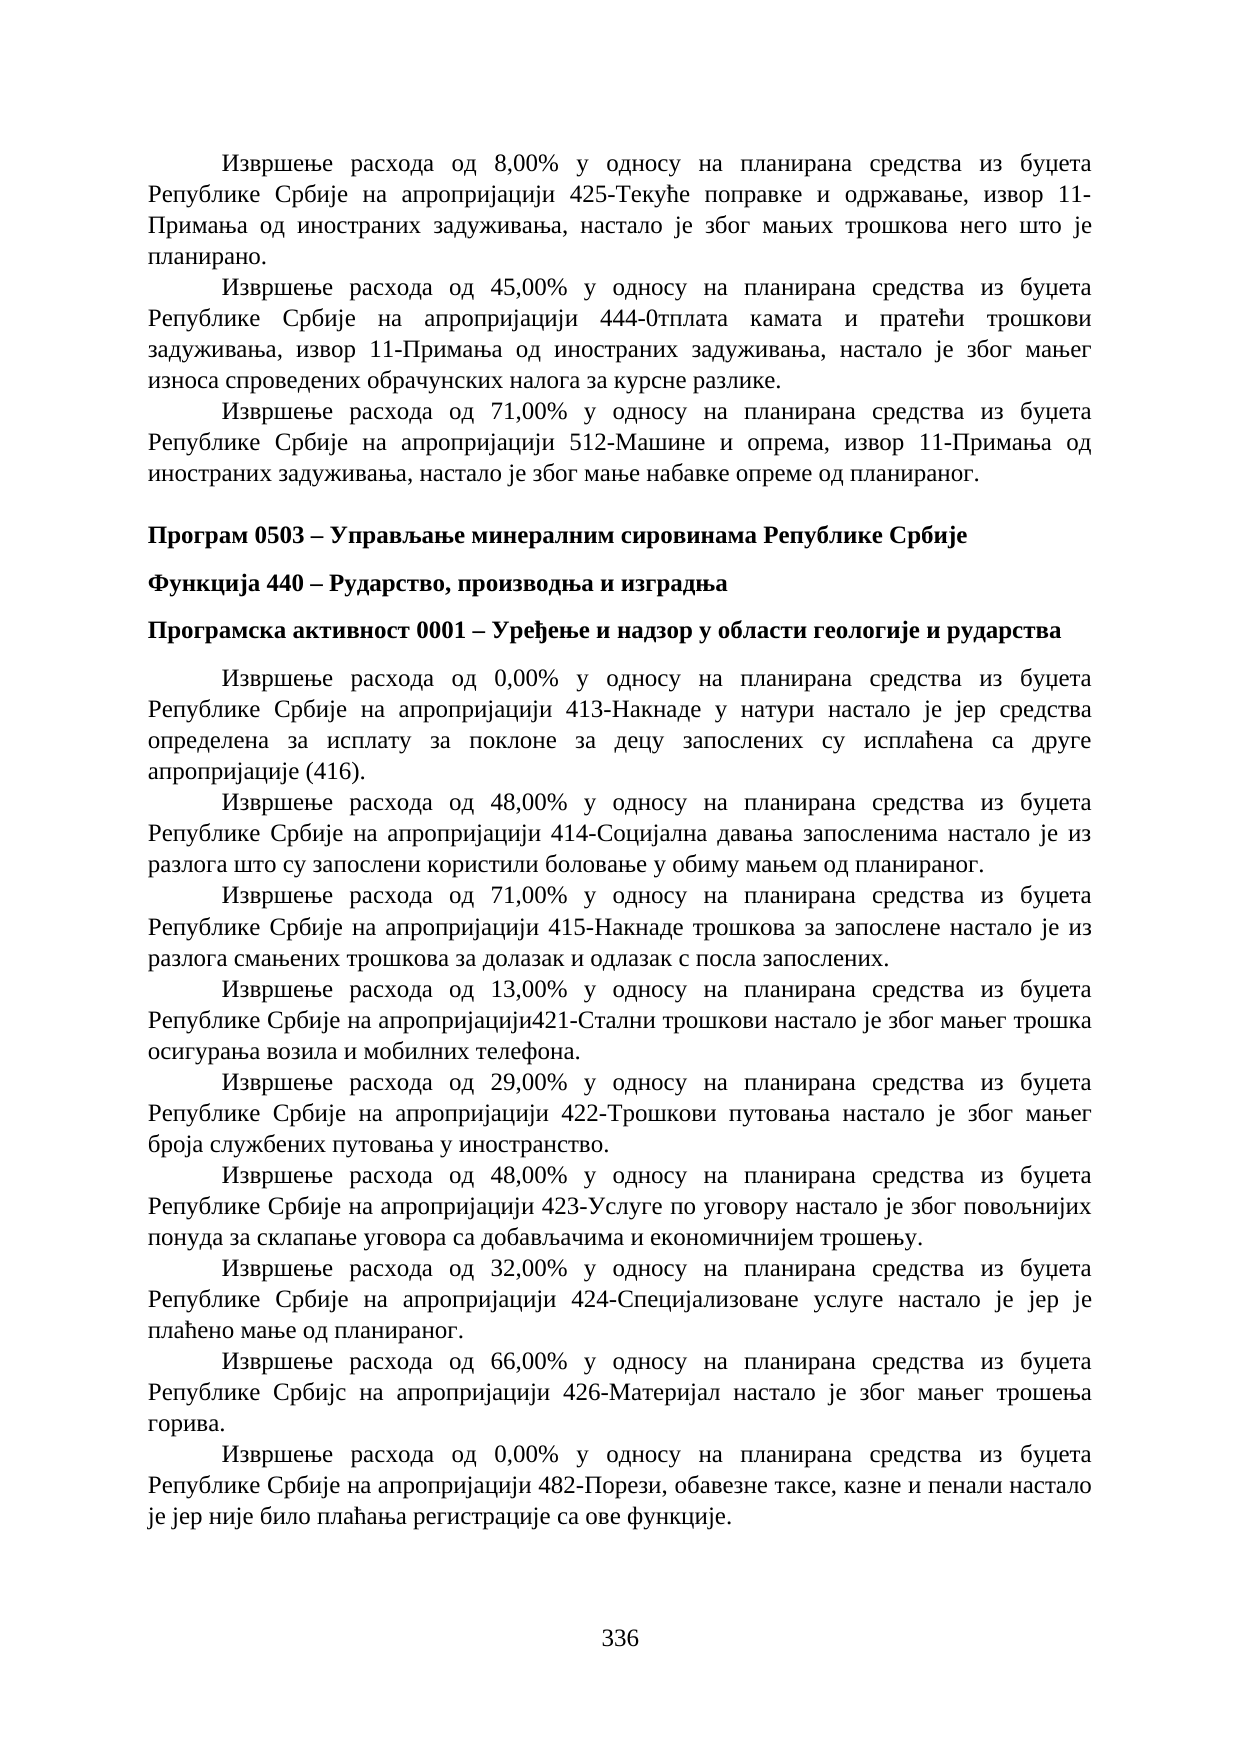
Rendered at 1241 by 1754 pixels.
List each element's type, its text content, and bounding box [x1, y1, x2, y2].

text Извршење расхода од 66,00% у односу на планирана средства из буџета Републике Србијс на апропријацији 426-Материјал настало је због мањег трошења горива. [148, 1346, 1093, 1437]
text Извршење расхода од 48,00% у односу на планирана средства из буџета Републике Србије на апропријацији 414-Социјална давања запосленима настало је из разлога што су запослени користили боловање у обиму мањем од планираног. [148, 787, 1093, 878]
text Извршење расхода од 29,00% у односу на планирана средства из буџета Републике Србије на апропријацији 422-Трошкови путовања настало је због мањег броја службених путовања у иностранство. [148, 1067, 1093, 1158]
text Извршење расхода од 13,00% у односу на планирана средства из буџета Републике Србије на апропријацији421-Стални трошкови настало је због мањег трошка осигурања возила и мобилних телефона. [148, 974, 1093, 1064]
text Извршење расхода од 71,00% у односу на планирана средства из буџета Републике Србије на апропријацији 512-Машине и опрема, извор 11-Примања од иностраних задуживања, настало је због мање набавке опреме од планираног. [148, 396, 1093, 487]
text Програм 0503 – Управљање минералним сировинама Републике Србије [148, 520, 1093, 549]
text Програмска активност 0001 – Уређење и надзор у области геологије и рударства [148, 616, 1093, 644]
text Извршење расхода од 0,00% у односу на планирана средства из буџета Републике Србије на апропријацији 482-Порези, обавезне таксе, казне и пенали настало је јер није било плаћања регистрације са ове функције. [148, 1439, 1093, 1530]
text Извршење расхода од 32,00% у односу на планирана средства из буџета Републике Србије на апропријацији 424-Специјализоване услуге настало је јер је плаћено мање од планираног. [148, 1253, 1093, 1344]
text Извршење расхода од 48,00% у односу на планирана средства из буџета Републике Србије на апропријацији 423-Услуге по уговору настало је због повољнијих понуда за склапање уговора са добављачима и економичнијем трошењу. [148, 1160, 1093, 1251]
text Извршење расхода од 0,00% у односу на планирана средства из буџета Републике Србије на апропријацији 413-Накнаде у натури настало је јер средства определена за исплату за поклоне за децу запослених су исплаћена са друге апропријације (416). [148, 663, 1093, 785]
text Извршење расхода од 8,00% у односу на планирана средства из буџета Републике Србије на апропријацији 425-Текуће поправке и одржавање, извор 11- Примања од иностраних задуживања, настало је због мањих трошкова него што је планирано. [148, 148, 1093, 269]
text Функција 440 – Рударство, производња и изградња [148, 568, 1093, 597]
text Извршење расхода од 71,00% у односу на планирана средства из буџета Републике Србије на апропријацији 415-Накнаде трошкова за запослене настало је из разлога смањених трошкова за долазак и одлазак с посла запослених. [148, 881, 1093, 971]
text Извршење расхода од 45,00% у односу на планирана средства из буџета Републике Србије на апропријацији 444-0тплата камата и пратећи трошкови задуживања, извор 11-Примања од иностраних задуживања, настало је због мањег износа спроведених обрачунских налога за курсне разлике. [148, 272, 1093, 394]
